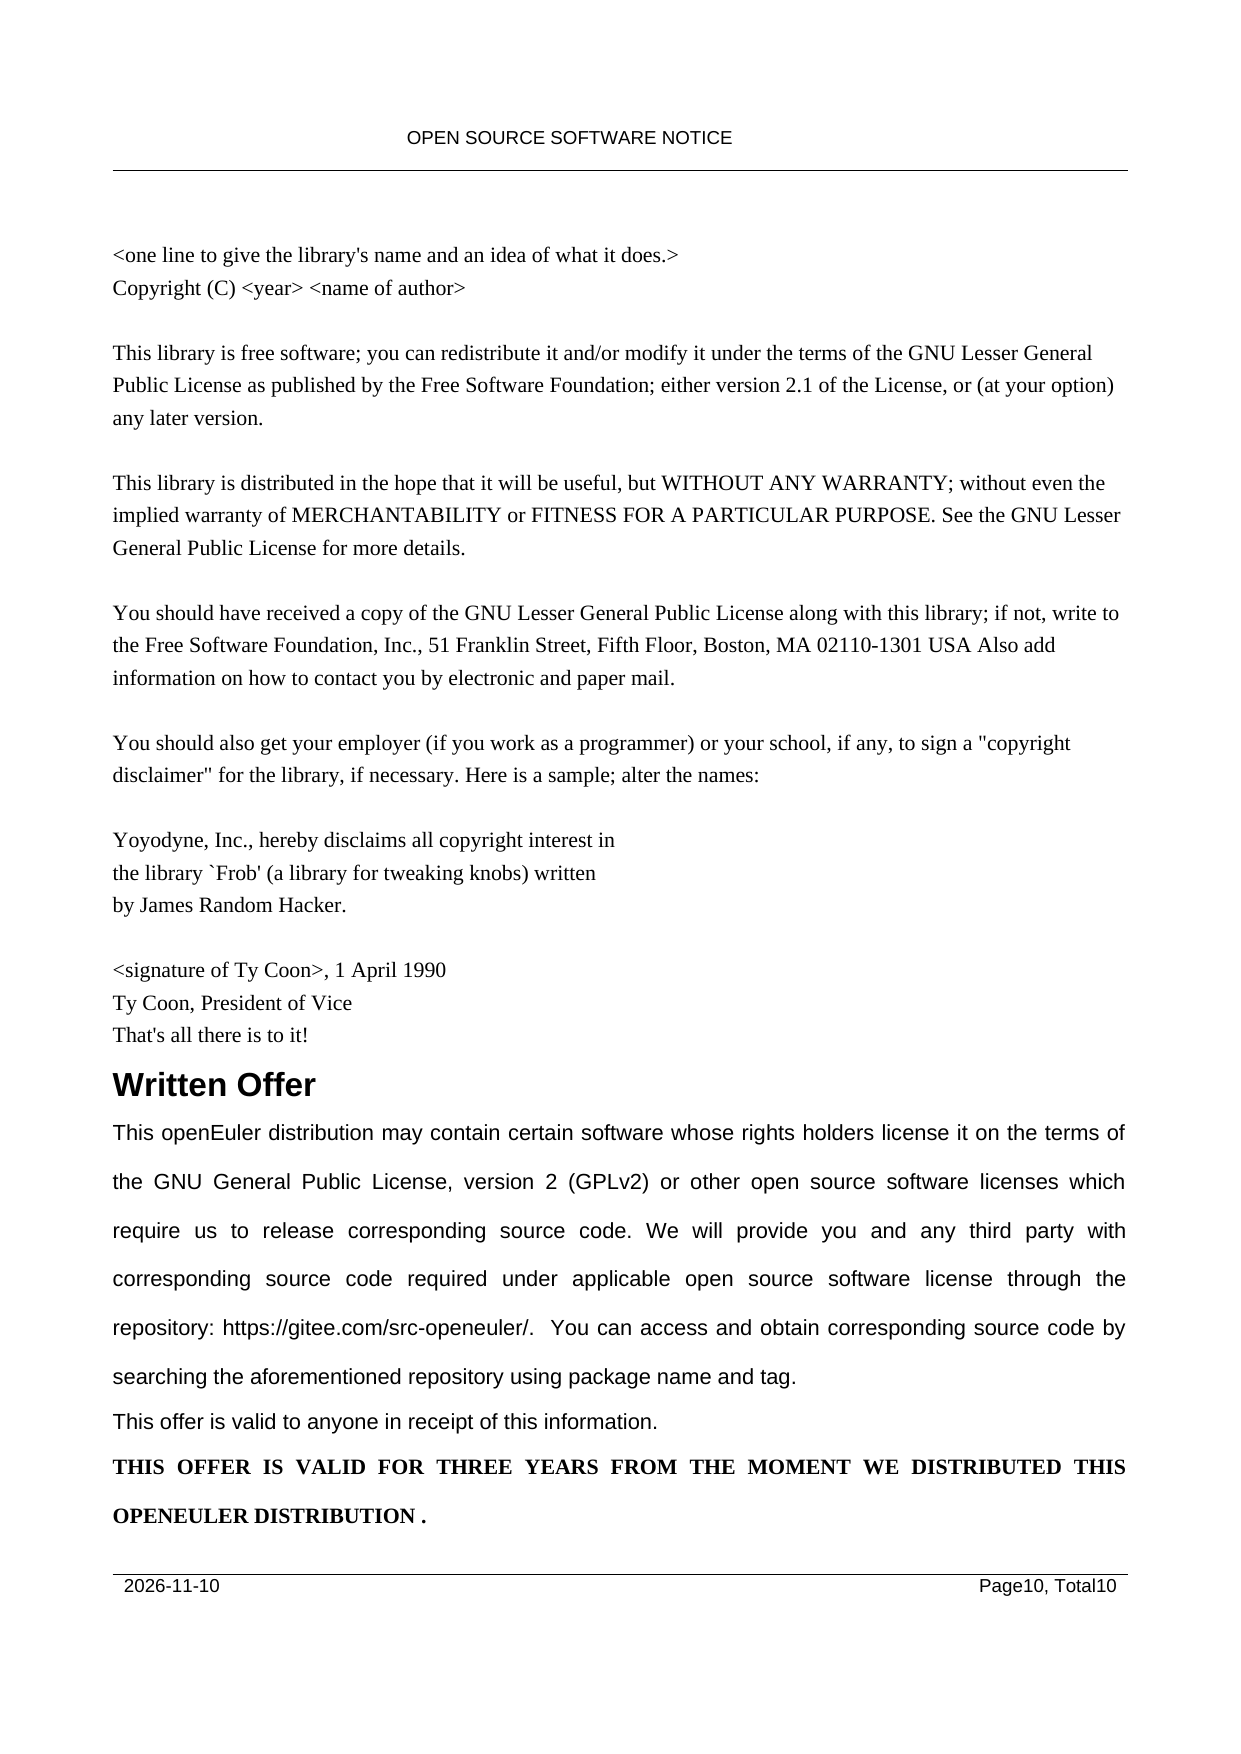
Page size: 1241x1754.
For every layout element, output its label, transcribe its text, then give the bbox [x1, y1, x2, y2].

text This offer is valid to anyone in receipt of this information. [112, 1405, 1128, 1438]
text Written Offer [112, 1051, 1128, 1116]
text This openEuler distribution may contain certain software whose rights holders license it on the terms of the GNU General Public License, version 2 (GPLv2) or other open source software licenses which require us to release corresponding source code. We will provide you and any third party with corresponding source code required under applicable open source software license through the repository: https://gitee.com/src-openeuler/. You can access and obtain corresponding source code by searching the aforementioned repository using package name and tag. [112, 1116, 1128, 1393]
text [112, 206, 1128, 1051]
text THIS OFFER IS VALID FOR THREE YEARS FROM THE MOMENT WE DISTRIBUTED THIS OPENEULER DISTRIBUTION . [112, 1450, 1128, 1532]
